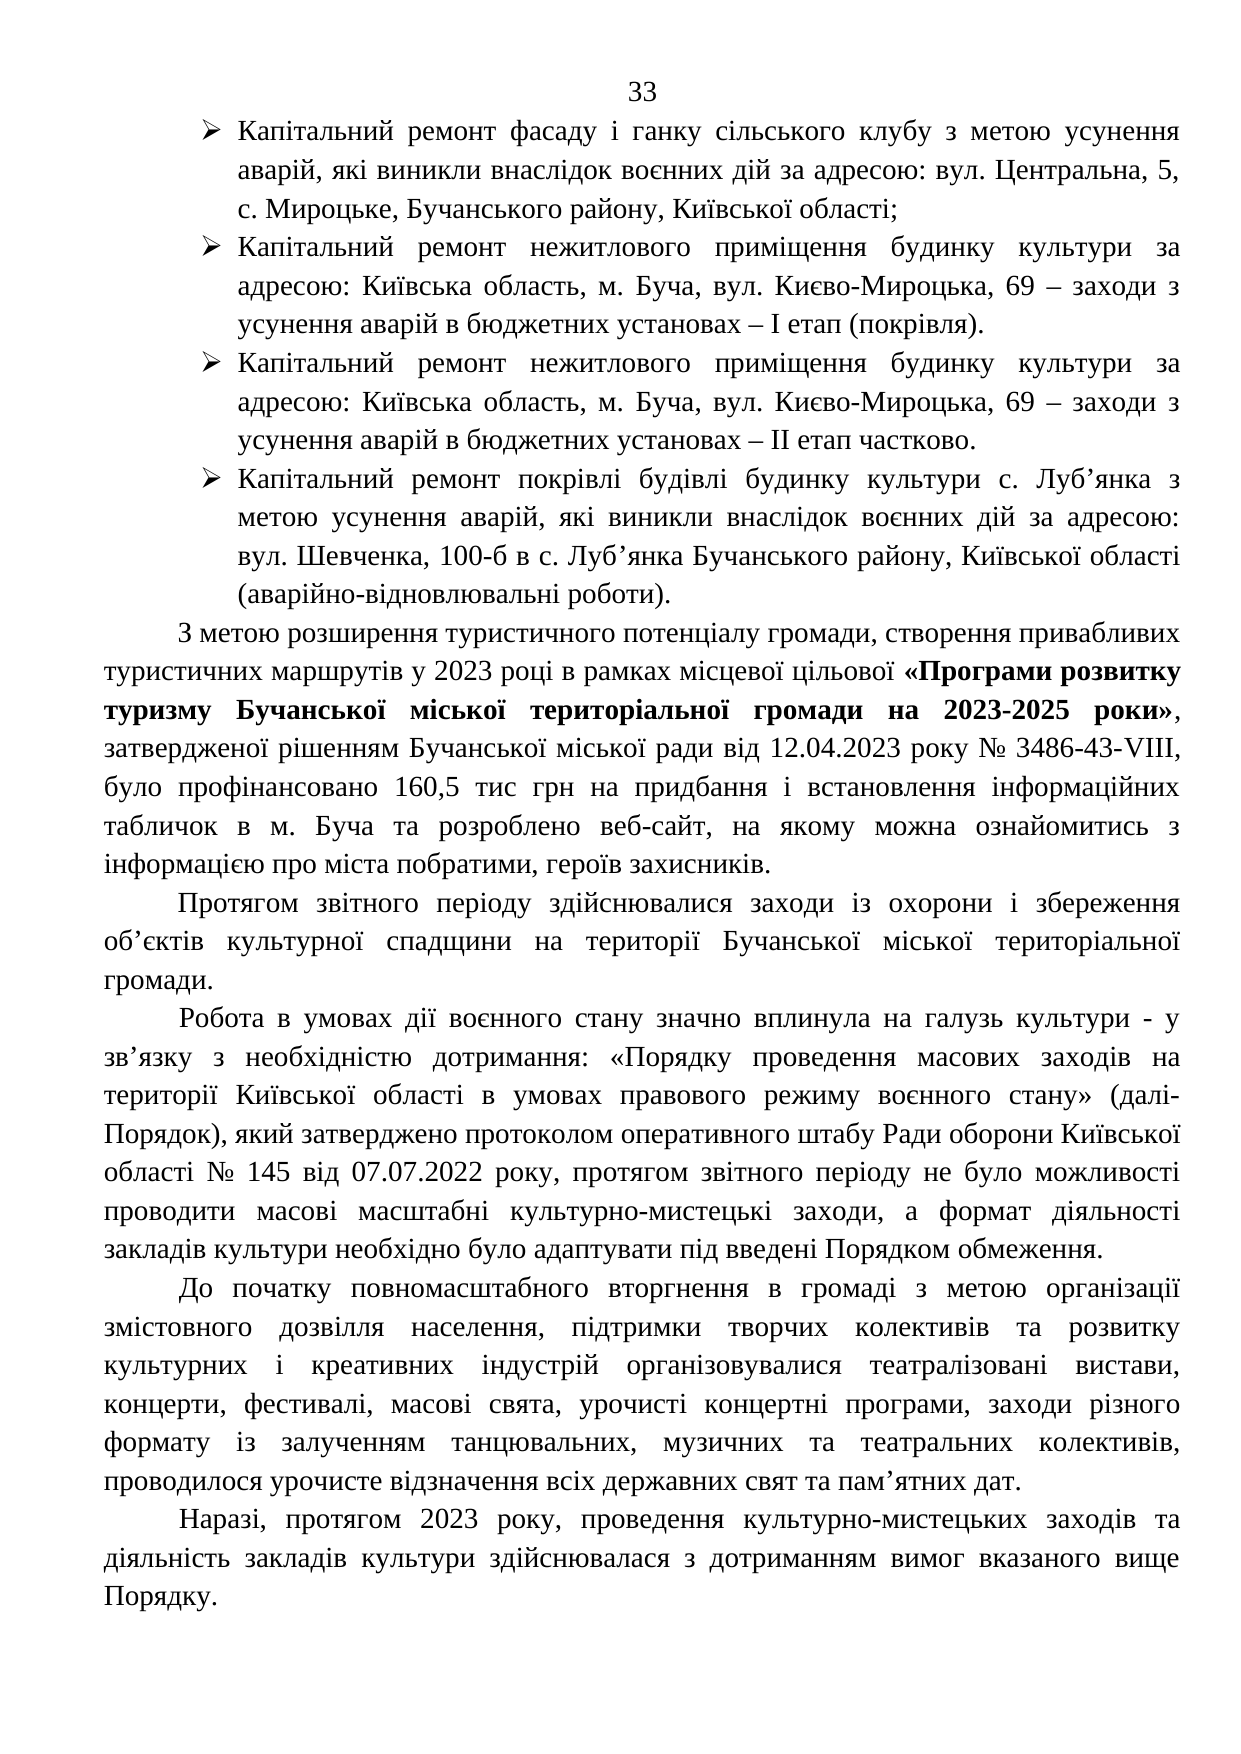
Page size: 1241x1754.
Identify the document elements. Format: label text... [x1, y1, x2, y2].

list Капітальний ремонт фасаду і ганку сільського клубу з метою усунення аварій, які виникли внаслідок воєнних дій за адресою: вул. Центральна, 5, с. Мироцьке, Бучанського району, Київської області; [200, 113, 1181, 224]
text Робота в умовах дії воєнного стану значно вплинула на галузь культури - у зв’язку з необхідністю дотримання: «Порядку проведення масових заходів на території Київської області в умовах правового режиму воєнного стану» (далі-Порядок), який затверджено протоколом оперативного штабу Ради оборони Київської області № 145 від 07.07.2022 року, протягом звітного періоду не було можливості проводити масові масштабні культурно-мистецькі заходи, а формат діяльності закладів культури необхідно було адаптувати під введені Порядком обмеження. [103, 1000, 1181, 1265]
list Капітальний ремонт нежитлового приміщення будинку культури за адресою: Київська область, м. Буча, вул. Києво-Мироцька, 69 – заходи з усунення аварій в бюджетних установах – ІІ етап частково. [200, 345, 1181, 456]
text З метою розширення туристичного потенціалу громади, створення привабливих туристичних маршрутів у 2023 році в рамках місцевої цільової «Програми розвитку туризму Бучанської міської територіальної громади на 2023-2025 роки», затвердженої рішенням Бучанської міської ради від 12.04.2023 року № 3486-43-VIII, було профінансовано 160,5 тис грн на придбання і встановлення інформаційних табличок в м. Буча та розроблено веб-сайт, на якому можна ознайомитись з інформацією про міста побратими, героїв захисників. [103, 615, 1181, 880]
list Капітальний ремонт нежитлового приміщення будинку культури за адресою: Київська область, м. Буча, вул. Києво-Мироцька, 69 – заходи з усунення аварій в бюджетних установах – І етап (покрівля). [200, 229, 1181, 340]
text До початку повномасштабного вторгнення в громаді з метою організації змістовного дозвілля населення, підтримки творчих колективів та розвитку культурних і креативних індустрій організовувалися театралізовані вистави, концерти, фестивалі, масові свята, урочисті концертні програми, заходи різного формату із залученням танцювальних, музичних та театральних колективів, проводилося урочисте відзначення всіх державних свят та пам’ятних дат. [103, 1270, 1181, 1496]
text Протягом звітного періоду здійснювалися заходи із охорони і збереження об’єктів культурної спадщини на території Бучанської міської територіальної громади. [103, 885, 1181, 995]
list Капітальний ремонт покрівлі будівлі будинку культури с. Луб’янка з метою усунення аварій, які виникли внаслідок воєнних дій за адресою: вул. Шевченка, 100-б в с. Луб’янка Бучанського району, Київської області (аварійно-відновлювальні роботи). [200, 461, 1181, 610]
text Наразі, протягом 2023 року, проведення культурно-мистецьких заходів та діяльність закладів культури здійснювалася з дотриманням вимог вказаного вище Порядку. [103, 1501, 1181, 1612]
